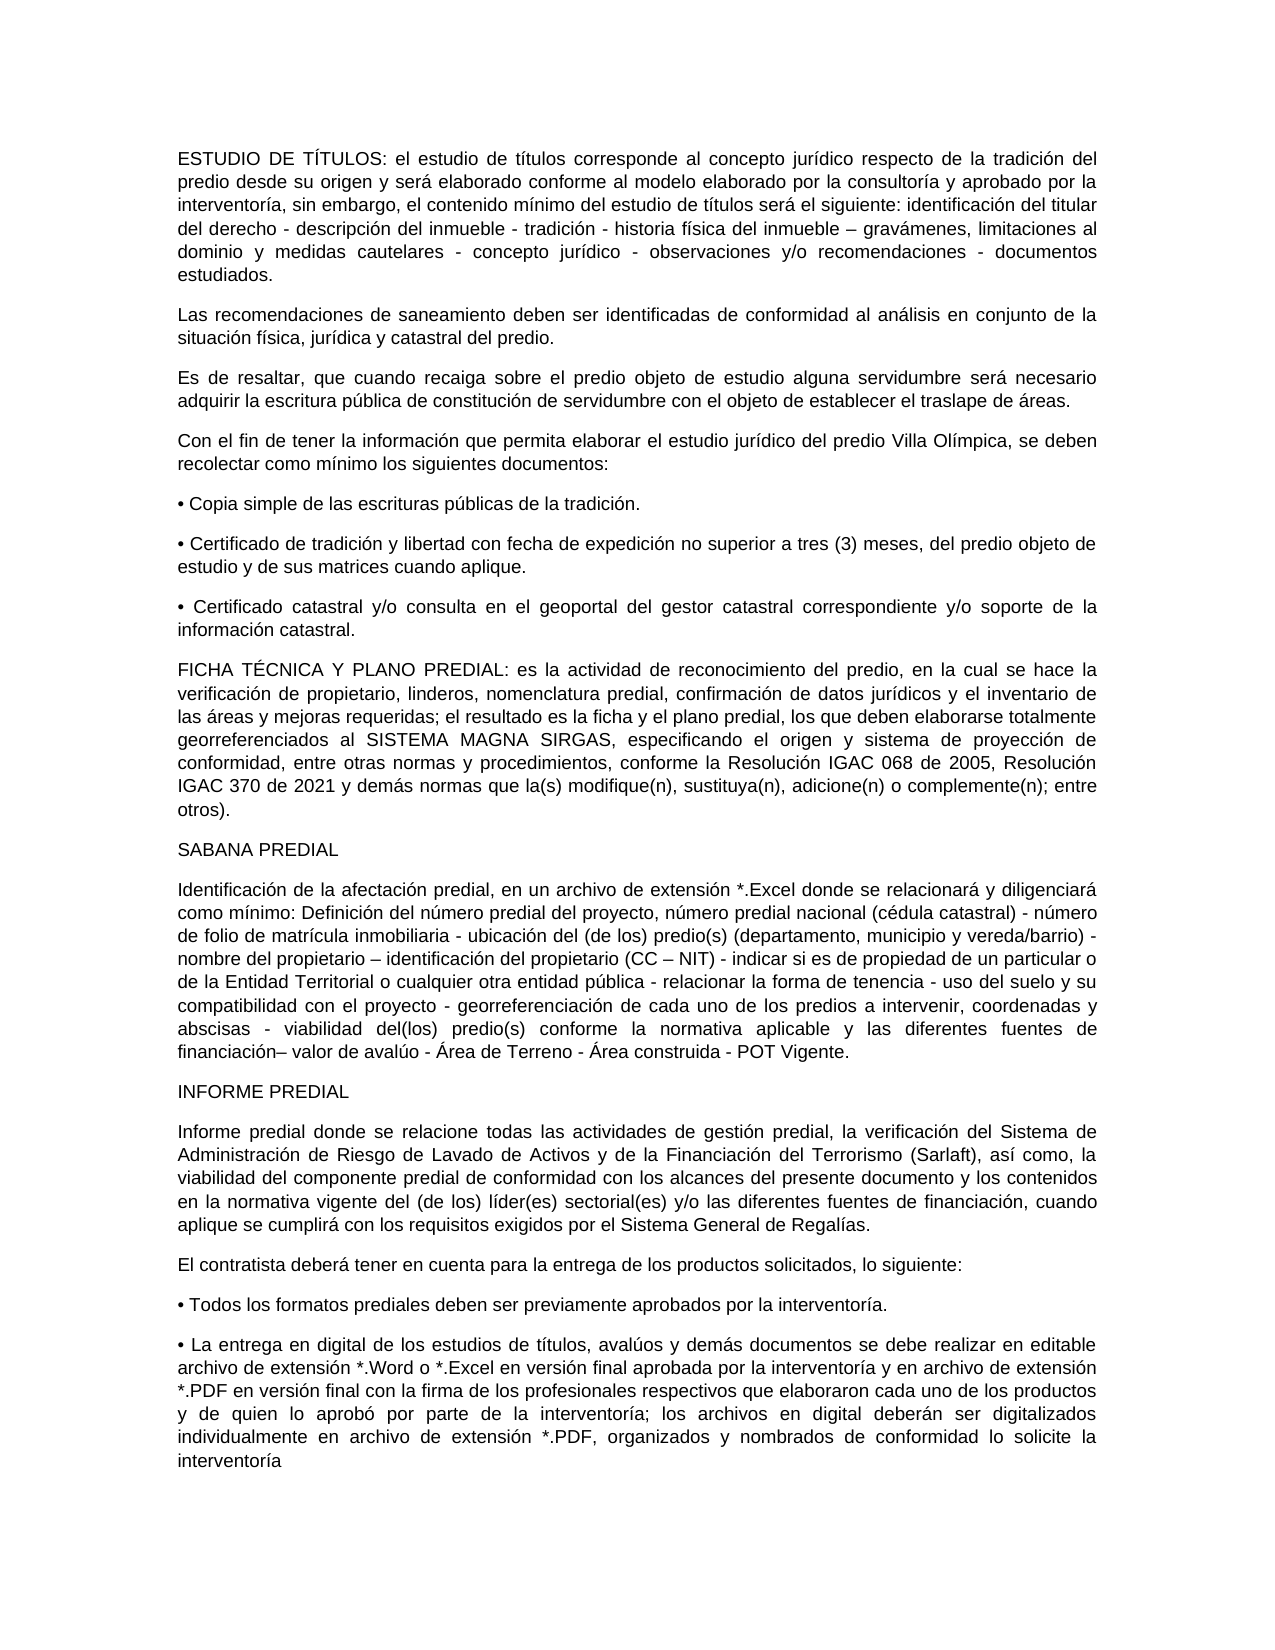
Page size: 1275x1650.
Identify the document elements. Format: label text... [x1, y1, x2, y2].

text El contratista deberá tener en cuenta para la entrega de los productos solicitados, lo siguiente: [177, 1253, 1098, 1275]
text Con el fin de tener la información que permita elaborar el estudio jurídico del predio Villa Olímpica, se deben recolectar como mínimo los siguientes documentos: [177, 430, 1098, 475]
text • Copia simple de las escrituras públicas de la tradición. [177, 493, 1098, 514]
text Identificación de la afectación predial, en un archivo de extensión *.Excel donde se relacionará y diligenciará como mínimo: Definición del número predial del proyecto, número predial nacional (cédula catastral) - número de folio de matrícula inmobiliaria - ubicación del (de los) predio(s) (departamento, municipio y vereda/barrio) - nombre del propietario – identificación del propietario (CC – NIT) - indicar si es de propiedad de un particular o de la Entidad Territorial o cualquier otra entidad pública - relacionar la forma de tenencia - uso del suelo y su compatibilidad con el proyecto - georreferenciación de cada uno de los predios a intervenir, coordenadas y abscisas - viabilidad del(los) predio(s) conforme la normativa aplicable y las diferentes fuentes de financiación– valor de avalúo - Área de Terreno - Área construida - POT Vigente. [177, 878, 1098, 1062]
text INFORME PREDIAL [177, 1081, 1098, 1102]
text Informe predial donde se relacione todas las actividades de gestión predial, la verificación del Sistema de Administración de Riesgo de Lavado de Activos y de la Financiación del Terrorismo (Sarlaft), así como, la viabilidad del componente predial de conformidad con los alcances del presente documento y los contenidos en la normativa vigente del (de los) líder(es) sectorial(es) y/o las diferentes fuentes de financiación, cuando aplique se cumplirá con los requisitos exigidos por el Sistema General de Regalías. [177, 1121, 1098, 1235]
text • Certificado catastral y/o consulta en el geoportal del gestor catastral correspondiente y/o soporte de la información catastral. [177, 596, 1098, 641]
text Las recomendaciones de saneamiento deben ser identificadas de conformidad al análisis en conjunto de la situación física, jurídica y catastral del predio. [177, 304, 1098, 348]
text • Certificado de tradición y libertad con fecha de expedición no superior a tres (3) meses, del predio objeto de estudio y de sus matrices cuando aplique. [177, 533, 1098, 578]
text FICHA TÉCNICA Y PLANO PREDIAL: es la actividad de reconocimiento del predio, en la cual se hace la verificación de propietario, linderos, nomenclatura predial, confirmación de datos jurídicos y el inventario de las áreas y mejoras requeridas; el resultado es la ficha y el plano predial, los que deben elaborarse totalmente georreferenciados al SISTEMA MAGNA SIRGAS, especificando el origen y sistema de proyección de conformidad, entre otras normas y procedimientos, conforme la Resolución IGAC 068 de 2005, Resolución IGAC 370 de 2021 y demás normas que la(s) modifique(n), sustituya(n), adicione(n) o complemente(n); entre otros). [177, 659, 1098, 820]
text • La entrega en digital de los estudios de títulos, avalúos y demás documentos se debe realizar en editable archivo de extensión *.Word o *.Excel en versión final aprobada por la interventoría y en archivo de extensión *.PDF en versión final con la firma de los profesionales respectivos que elaboraron cada uno de los productos y de quien lo aprobó por parte de la interventoría; los archivos en digital deberán ser digitalizados individualmente en archivo de extensión *.PDF, organizados y nombrados de conformidad lo solicite la interventoría [177, 1333, 1098, 1471]
text SABANA PREDIAL [177, 838, 1098, 860]
text ESTUDIO DE TÍTULOS: el estudio de títulos corresponde al concepto jurídico respecto de la tradición del predio desde su origen y será elaborado conforme al modelo elaborado por la consultoría y aprobado por la interventoría, sin embargo, el contenido mínimo del estudio de títulos será el siguiente: identificación del titular del derecho - descripción del inmueble - tradición - historia física del inmueble – gravámenes, limitaciones al dominio y medidas cautelares - concepto jurídico - observaciones y/o recomendaciones - documentos estudiados. [177, 148, 1098, 285]
text Es de resaltar, que cuando recaiga sobre el predio objeto de estudio alguna servidumbre será necesario adquirir la escritura pública de constitución de servidumbre con el objeto de establecer el traslape de áreas. [177, 367, 1098, 412]
text • Todos los formatos prediales deben ser previamente aprobados por la interventoría. [177, 1293, 1098, 1315]
